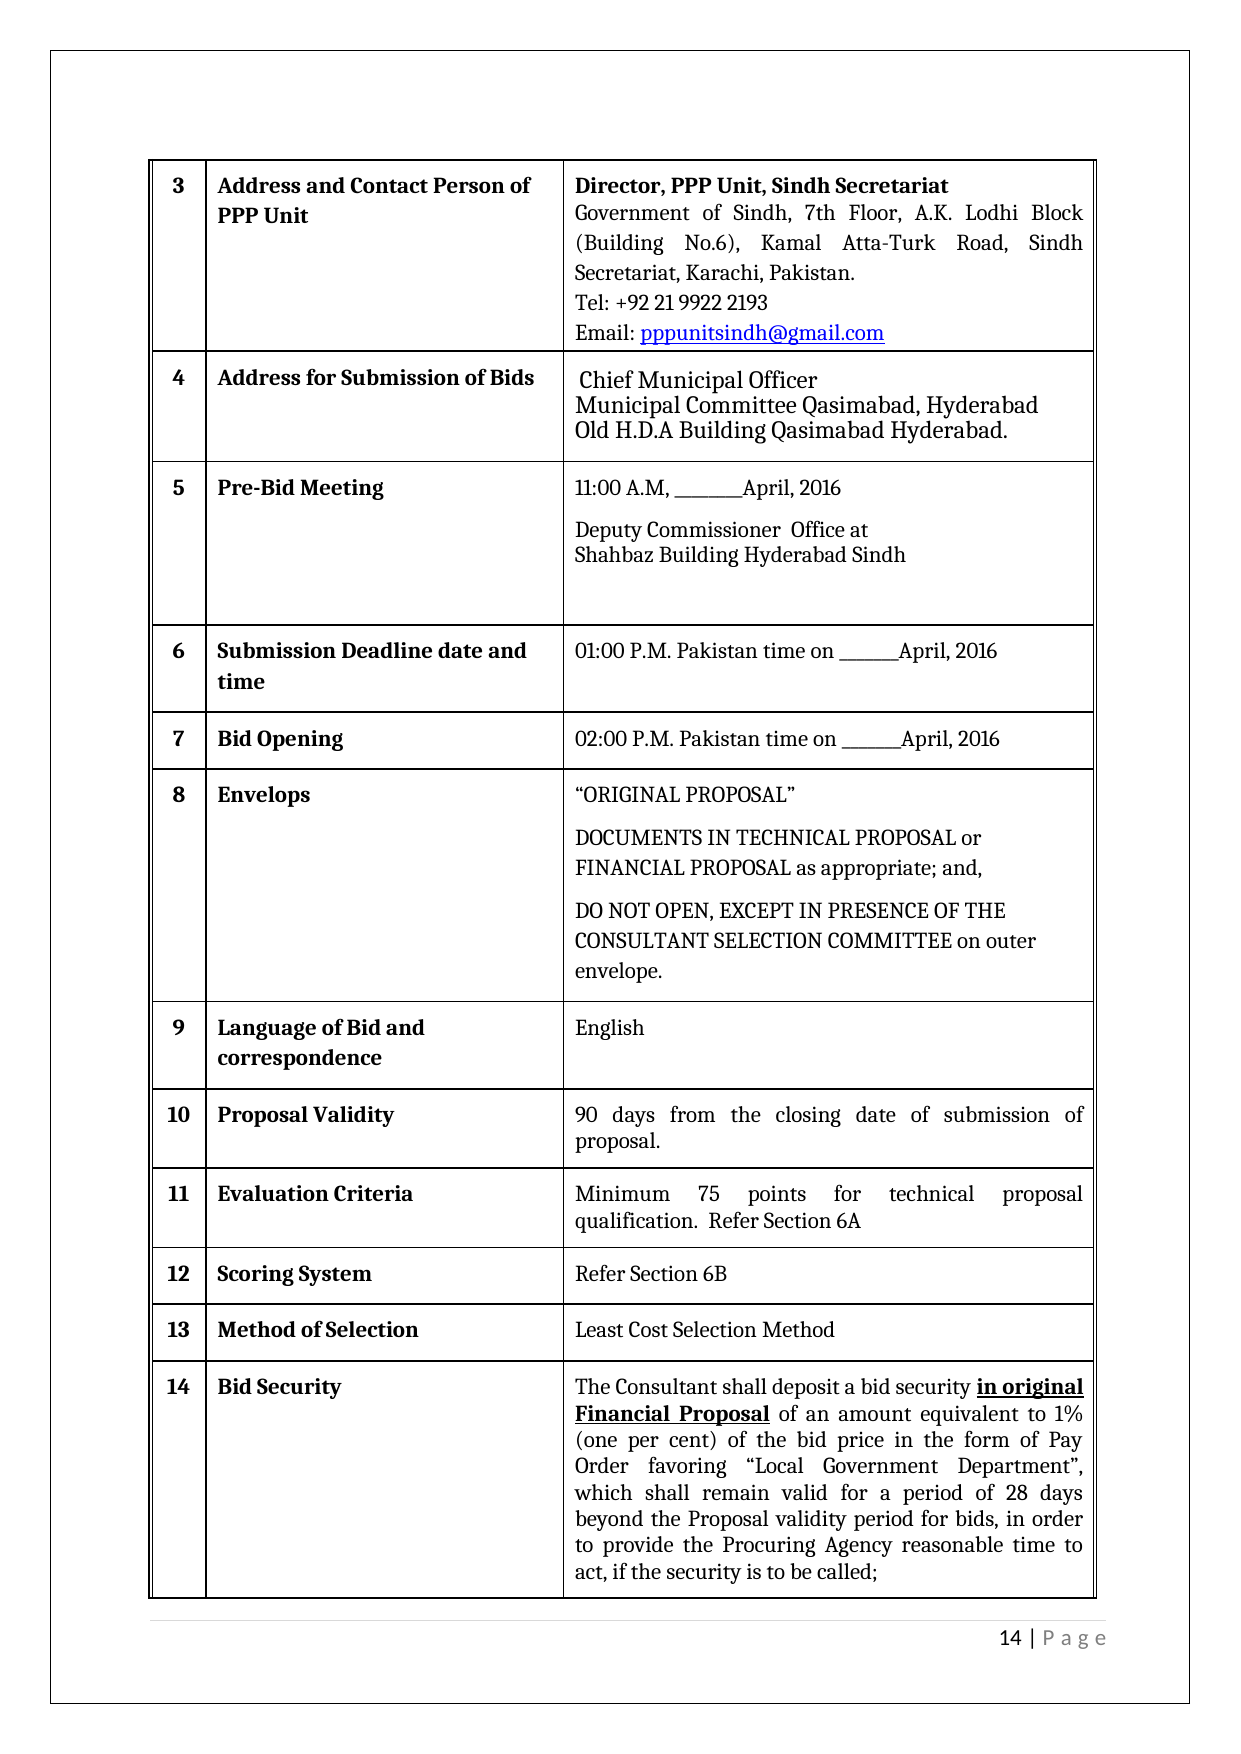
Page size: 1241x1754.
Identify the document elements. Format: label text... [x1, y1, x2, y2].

table_cell Address and Contact Person of PPP Unit [207, 161, 563, 350]
table_cell 90 days from the closing date of submission of proposal. [564, 1090, 1093, 1167]
table_cell “ORIGINAL PROPOSAL” DOCUMENTS IN TECHNICAL PROPOSAL or FINANCIAL PROPOSAL as appropriate; and, DO NOT OPEN, EXCEPT IN PRESENCE OF THE CONSULTANT SELECTION COMMITTEE on outer envelope. [564, 770, 1093, 1001]
table_cell 11:00 A.M, ________April, 2016 Deputy Commissioner Office at Shahbaz Building Hyderabad Sindh [564, 462, 1093, 624]
table_cell Bid Security [207, 1362, 563, 1597]
table_cell English [564, 1002, 1093, 1088]
table_cell Director, PPP Unit, Sindh Secretariat Government of Sindh, 7th Floor, A.K. Lodhi Block (Building No.6), Kamal Atta-Turk Road, Sindh Secretariat, Karachi, Pakistan. Tel: +92 21 9922 2193 Email: pppunitsindh@gmail.com [564, 161, 1093, 350]
table_cell Submission Deadline date and time [207, 626, 563, 711]
table_cell Language of Bid and correspondence [207, 1002, 563, 1088]
table_cell Refer Section 6B [564, 1248, 1093, 1303]
table_cell Evaluation Criteria [207, 1169, 563, 1246]
table_cell 14 [153, 1362, 205, 1597]
table_cell Pre-Bid Meeting [207, 462, 563, 624]
table_cell Chief Municipal Officer Municipal Committee Qasimabad, Hyderabad Old H.D.A Building Qasimabad Hyderabad. [564, 352, 1093, 461]
table_cell Address for Submission of Bids [207, 352, 563, 461]
table_cell 9 [153, 1002, 205, 1088]
table_cell 01:00 P.M. Pakistan time on _______April, 2016 [564, 626, 1093, 711]
table_cell 4 [153, 352, 205, 461]
table_cell 02:00 P.M. Pakistan time on _______April, 2016 [564, 713, 1093, 768]
table_cell 6 [153, 626, 205, 711]
table_cell The Consultant shall deposit a bid security in original Financial Proposal of an amount equivalent to 1% (one per cent) of the bid price in the form of Pay Order favoring “Local Government Department”, which shall remain valid for a period of 28 days beyond the Proposal validity period for bids, in order to provide the Procuring Agency reasonable time to act, if the security is to be called; [564, 1362, 1093, 1597]
table_cell 7 [153, 713, 205, 768]
table_cell 10 [153, 1090, 205, 1167]
table_cell 8 [153, 770, 205, 1001]
table_cell 11 [153, 1169, 205, 1246]
table_cell 3 [153, 161, 205, 350]
table_cell 12 [153, 1248, 205, 1303]
table_cell Proposal Validity [207, 1090, 563, 1167]
table_cell Scoring System [207, 1248, 563, 1303]
table_cell Bid Opening [207, 713, 563, 768]
table_cell Least Cost Selection Method [564, 1305, 1093, 1360]
table_cell Envelops [207, 770, 563, 1001]
table_cell 13 [153, 1305, 205, 1360]
table_cell 5 [153, 462, 205, 624]
table_cell Method of Selection [207, 1305, 563, 1360]
table_cell Minimum 75 points for technical proposal qualification. Refer Section 6A [564, 1169, 1093, 1246]
